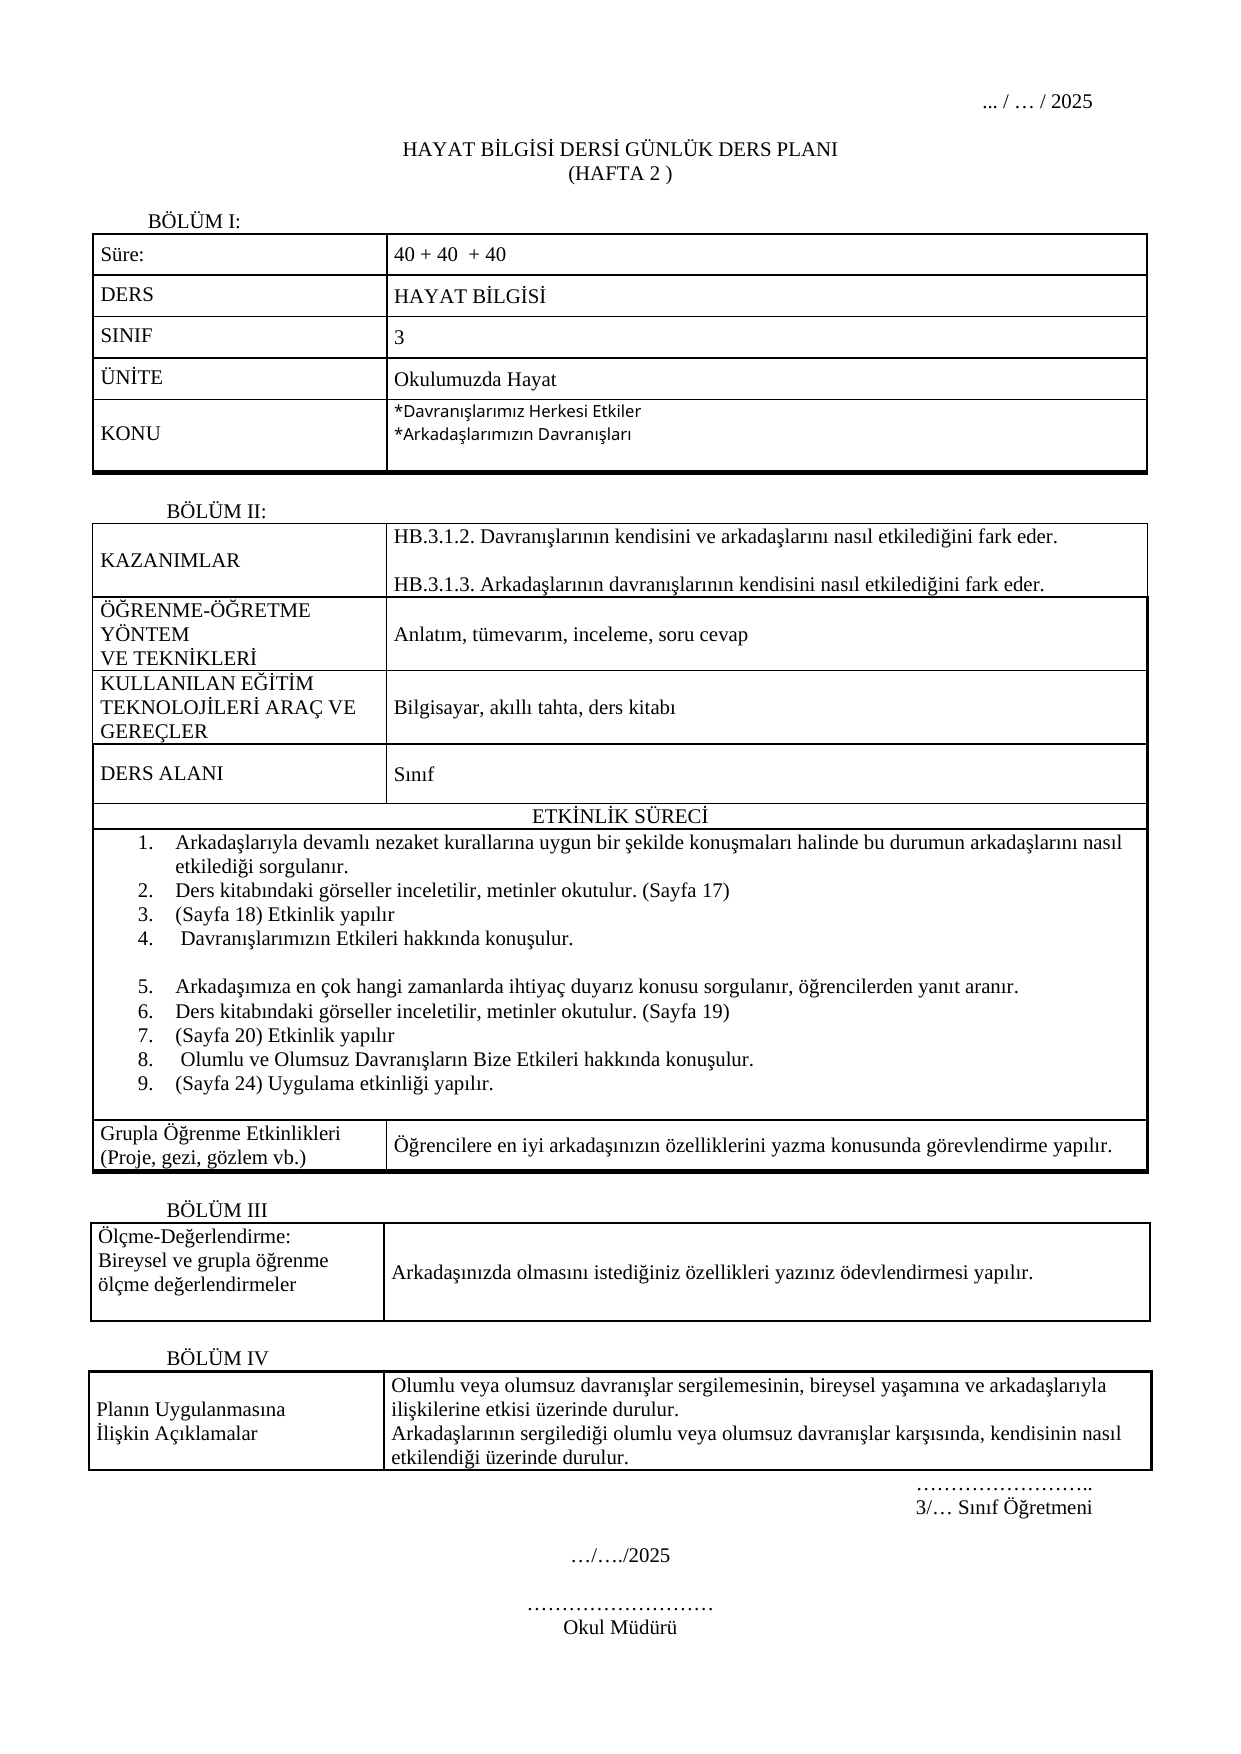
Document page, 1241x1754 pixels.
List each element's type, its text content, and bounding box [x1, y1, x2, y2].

table_cell 3 [388, 317, 1146, 357]
table_cell ÜNİTE [94, 359, 386, 398]
subtitle BÖLÜM III [148, 1198, 1092, 1222]
table_header Süre: [94, 235, 386, 274]
table_header KAZANIMLAR [93, 524, 386, 596]
table_header 40 + 40 + 40 [388, 235, 1146, 274]
table_cell Sınıf [387, 745, 1146, 802]
table_cell ETKİNLİK SÜRECİ [94, 804, 1146, 828]
text ……………………… [148, 1591, 1092, 1615]
text HAYAT BİLGİSİ DERSİ GÜNLÜK DERS PLANI [148, 137, 1092, 161]
table_cell Okulumuzda Hayat [388, 359, 1146, 398]
text …/…./2025 [148, 1543, 1092, 1567]
table_header Ölçme-Değerlendirme: Bireysel ve grupla öğrenme ölçme değerlendirmeler [92, 1224, 383, 1320]
text Okul Müdürü [148, 1615, 1092, 1639]
table_header Planın Uygulanmasına İlişkin Açıklamalar [90, 1373, 383, 1469]
table_cell DERS ALANI [94, 745, 386, 802]
table_header HB.3.1.2. Davranışlarının kendisini ve arkadaşlarını nasıl etkilediğini fark eder. HB.3.1.3. Arkadaşlarının davranışlarının kendisini nasıl etkilediğini fark eder. [387, 524, 1147, 596]
table_cell HAYAT BİLGİSİ [388, 276, 1146, 316]
text ... / … / 2025 [148, 89, 1092, 113]
table_cell Bilgisayar, akıllı tahta, ders kitabı [387, 671, 1146, 743]
text (HAFTA 2 ) [148, 161, 1092, 185]
table_header Arkadaşınızda olmasını istediğiniz özellikleri yazınız ödevlendirmesi yapılır. [385, 1224, 1149, 1320]
table_cell Öğrencilere en iyi arkadaşınızın özelliklerini yazma konusunda görevlendirme yapılır. [387, 1121, 1146, 1169]
table_header Olumlu veya olumsuz davranışlar sergilemesinin, bireysel yaşamına ve arkadaşlarıyla ilişkilerine etkisi üzerinde durulur. Arkadaşlarının sergilediği olumlu veya olumsuz davranışlar karşısında, kendisinin nasıl etkilendiği üzerinde durulur. [385, 1373, 1150, 1469]
table_cell SINIF [94, 317, 386, 357]
table_cell Grupla Öğrenme Etkinlikleri (Proje, gezi, gözlem vb.) [94, 1121, 386, 1169]
table_cell Arkadaşlarıyla devamlı nezaket kurallarına uygun bir şekilde konuşmaları halinde bu durumun arkadaşlarını nasıl etkilediği sorgulanır. Ders kitabındaki görseller inceletilir, metinler okutulur. (Sayfa 17) (Sayfa 18) Etkinlik yapılır Davranışlarımızın Etkileri hakkında konuşulur. Arkadaşımıza en çok hangi zamanlarda ihtiyaç duyarız konusu sorgulanır, öğrencilerden yanıt aranır. Ders kitabındaki görseller inceletilir, metinler okutulur. (Sayfa 19) (Sayfa 20) Etkinlik yapılır Olumlu ve Olumsuz Davranışların Bize Etkileri hakkında konuşulur. (Sayfa 24) Uygulama etkinliği yapılır. [94, 830, 1146, 1119]
table_cell Anlatım, tümevarım, inceleme, soru cevap [387, 598, 1146, 670]
text BÖLÜM II: [148, 499, 1092, 523]
text …………………….. [148, 1471, 1092, 1495]
text BÖLÜM I: [148, 209, 1092, 233]
table_cell *Davranışlarımız Herkesi Etkiler *Arkadaşlarımızın Davranışları [388, 400, 1146, 470]
table_cell KONU [94, 400, 386, 470]
subtitle BÖLÜM IV [148, 1346, 1092, 1370]
text 3/… Sınıf Öğretmeni [148, 1495, 1092, 1519]
table_cell ÖĞRENME-ÖĞRETME YÖNTEM VE TEKNİKLERİ [93, 598, 386, 670]
table_cell KULLANILAN EĞİTİM TEKNOLOJİLERİ ARAÇ VE GEREÇLER [93, 671, 386, 743]
table_cell DERS [94, 276, 386, 316]
